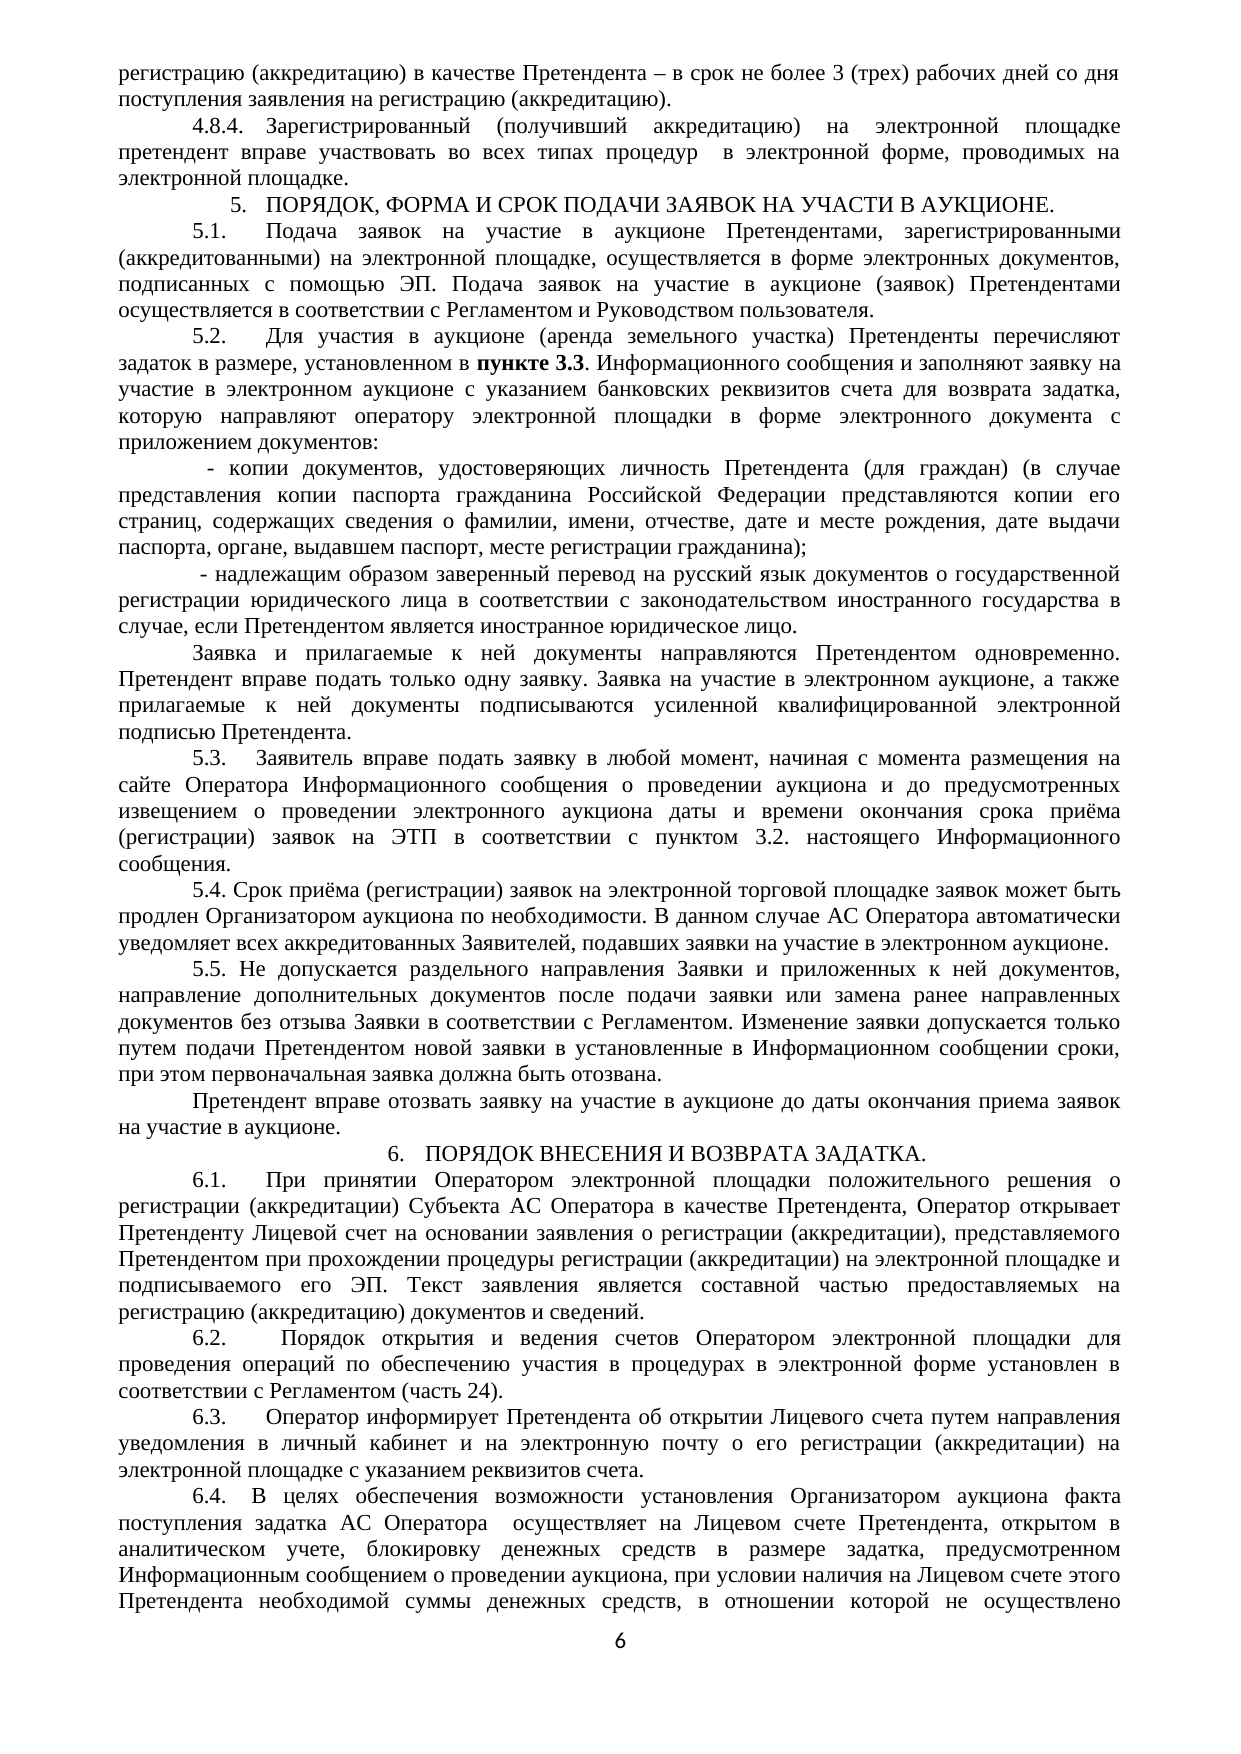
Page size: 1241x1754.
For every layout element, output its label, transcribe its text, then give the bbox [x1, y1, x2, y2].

text 5.5. Не допускается раздельного направления Заявки и приложенных к ней документов, направление дополнительных документов после подачи заявки или замена ранее направленных документов без отзыва Заявки в соответствии с Регламентом. Изменение заявки допускается только путем подачи Претендентом новой заявки в установленные в Информационном сообщении сроки, при этом первоначальная заявка должна быть отозвана. [118, 955, 1122, 1087]
text 5.1. Подача заявок на участие в аукционе Претендентами, зарегистрированными (аккредитованными) на электронной площадке, осуществляется в форме электронных документов, подписанных с помощью ЭП. Подача заявок на участие в аукционе (заявок) Претендентами осуществляется в соответствии с Регламентом и Руководством пользователя. [118, 217, 1122, 323]
text Заявка и прилагаемые к ней документы направляются Претендентом одновременно. Претендент вправе подать только одну заявку. Заявка на участие в электронном аукционе, а также прилагаемые к ней документы подписываются усиленной квалифицированной электронной подписью Претендента. [118, 639, 1122, 744]
text - надлежащим образом заверенный перевод на русский язык документов о государственной регистрации юридического лица в соответствии с законодательством иностранного государства в случае, если Претендентом является иностранное юридическое лицо. [118, 560, 1122, 639]
text Претендент вправе отозвать заявку на участие в аукционе до даты окончания приема заявок на участие в аукционе. [118, 1087, 1122, 1139]
list Зарегистрированный (получивший аккредитацию) на электронной площадке претендент вправе участвовать во всех типах процедур в электронной форме, проводимых на электронной площадке. [118, 112, 1122, 191]
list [118, 59, 1122, 112]
text 5.3. Заявитель вправе подать заявку в любой момент, начиная с момента размещения на сайте Оператора Информационного сообщения о проведении аукциона и до предусмотренных извещением о проведении электронного аукциона даты и времени окончания срока приёма (регистрации) заявок на ЭТП в соответствии с пунктом 3.2. настоящего Информационного сообщения. [118, 744, 1122, 876]
text 5.2. Для участия в аукционе (аренда земельного участка) Претенденты перечисляют задаток в размере, установленном в пункте 3.3. Информационного сообщения и заполняют заявку на участие в электронном аукционе с указанием банковских реквизитов счета для возврата задатка, которую направляют оператору электронной площадки в форме электронного документа с приложением документов: [118, 323, 1122, 454]
text - копии документов, удостоверяющих личность Претендента (для граждан) (в случае представления копии паспорта гражданина Российской Федерации представляются копии его страниц, содержащих сведения о фамилии, имени, отчестве, дате и месте рождения, дате выдачи паспорта, органе, выдавшем паспорт, месте регистрации гражданина); [118, 454, 1122, 560]
text 5.4. Срок приёма (регистрации) заявок на электронной торговой площадке заявок может быть продлен Организатором аукциона по необходимости. В данном случае АС Оператора автоматически уведомляет всех аккредитованных Заявителей, подавших заявки на участие в электронном аукционе. [118, 876, 1122, 955]
list При принятии Оператором электронной площадки положительного решения о регистрации (аккредитации) Субъекта АС Оператора в качестве Претендента, Оператор открывает Претенденту Лицевой счет на основании заявления о регистрации (аккредитации), представляемого Претендентом при прохождении процедуры регистрации (аккредитации) на электронной площадке и подписываемого его ЭП. Текст заявления является составной частью предоставляемых на регистрацию (аккредитацию) документов и сведений. [118, 1166, 1122, 1324]
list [118, 1482, 1122, 1614]
list Оператор информирует Претендента об открытии Лицевого счета путем направления уведомления в личный кабинет и на электронную почту о его регистрации (аккредитации) на электронной площадке с указанием реквизитов счета. [118, 1403, 1122, 1482]
list ПОРЯДОК ВНЕСЕНИЯ И ВОЗВРАТА ЗАДАТКА. [192, 1139, 1122, 1166]
list ПОРЯДОК, ФОРМА И СРОК ПОДАЧИ ЗАЯВОК НА УЧАСТИ В АУКЦИОНЕ. [230, 191, 1122, 217]
list Порядок открытия и ведения счетов Оператором электронной площадки для проведения операций по обеспечению участия в процедурах в электронной форме установлен в соответствии с Регламентом (часть 24). [118, 1324, 1122, 1403]
